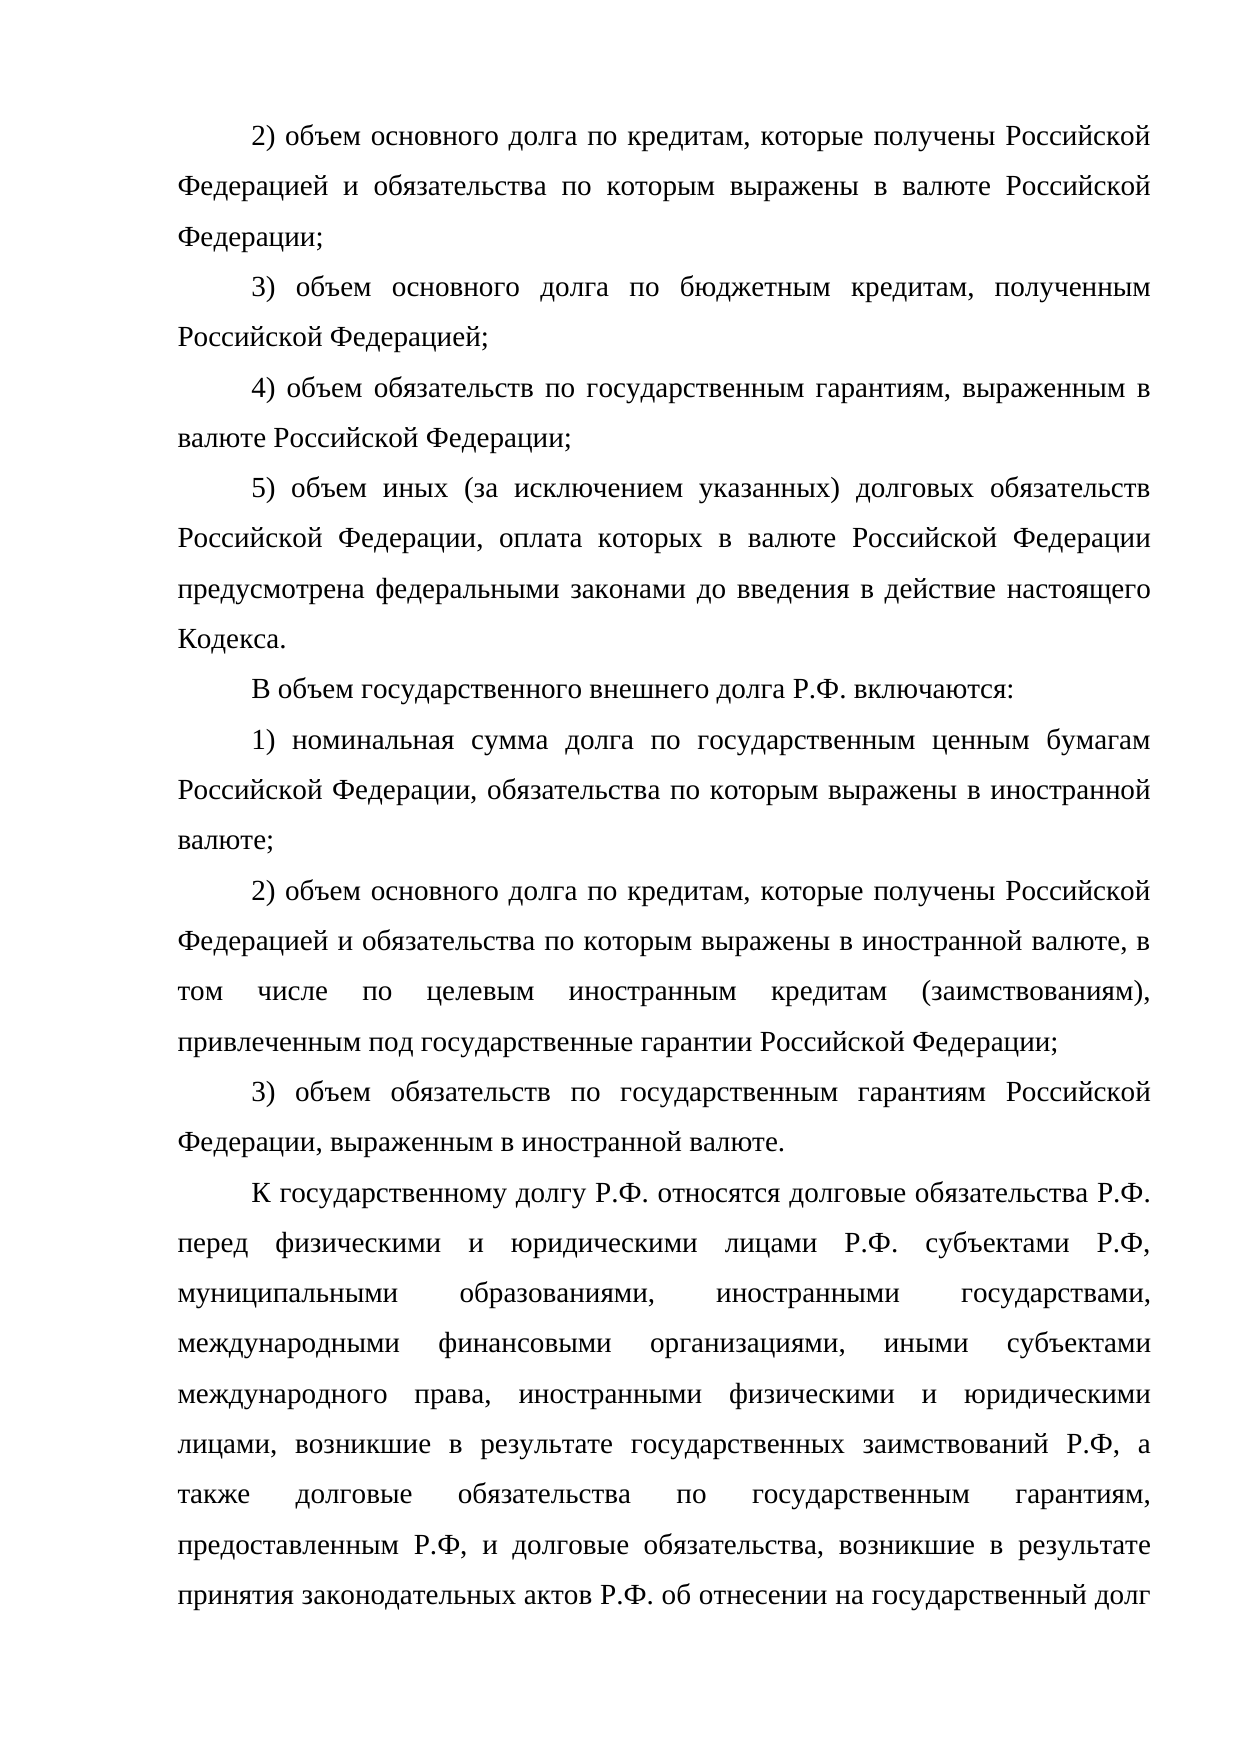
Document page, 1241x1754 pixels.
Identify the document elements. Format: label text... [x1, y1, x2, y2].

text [177, 1175, 1152, 1611]
text В объем государственного внешнего долга Р.Ф. включаются: [177, 672, 1152, 705]
text 3) объем обязательств по государственным гарантиям Российской Федерации, выраженным в иностранной валюте. [177, 1074, 1152, 1158]
text 3) объем основного долга по бюджетным кредитам, полученным Российской Федерацией; [177, 269, 1152, 353]
text 4) объем обязательств по государственным гарантиям, выраженным в валюте Российской Федерации; [177, 370, 1152, 453]
text 5) объем иных (за исключением указанных) долговых обязательств Российской Федерации, оплата которых в валюте Российской Федерации предусмотрена федеральными законами до введения в действие настоящего Кодекса. [177, 470, 1152, 655]
text 1) номинальная сумма долга по государственным ценным бумагам Российской Федерации, обязательства по которым выражены в иностранной валюте; [177, 722, 1152, 856]
text 2) объем основного долга по кредитам, которые получены Российской Федерацией и обязательства по которым выражены в валюте Российской Федерации; [177, 118, 1152, 252]
text 2) объем основного долга по кредитам, которые получены Российской Федерацией и обязательства по которым выражены в иностранной валюте, в том числе по целевым иностранным кредитам (заимствованиям), привлеченным под государственные гарантии Российской Федерации; [177, 873, 1152, 1057]
